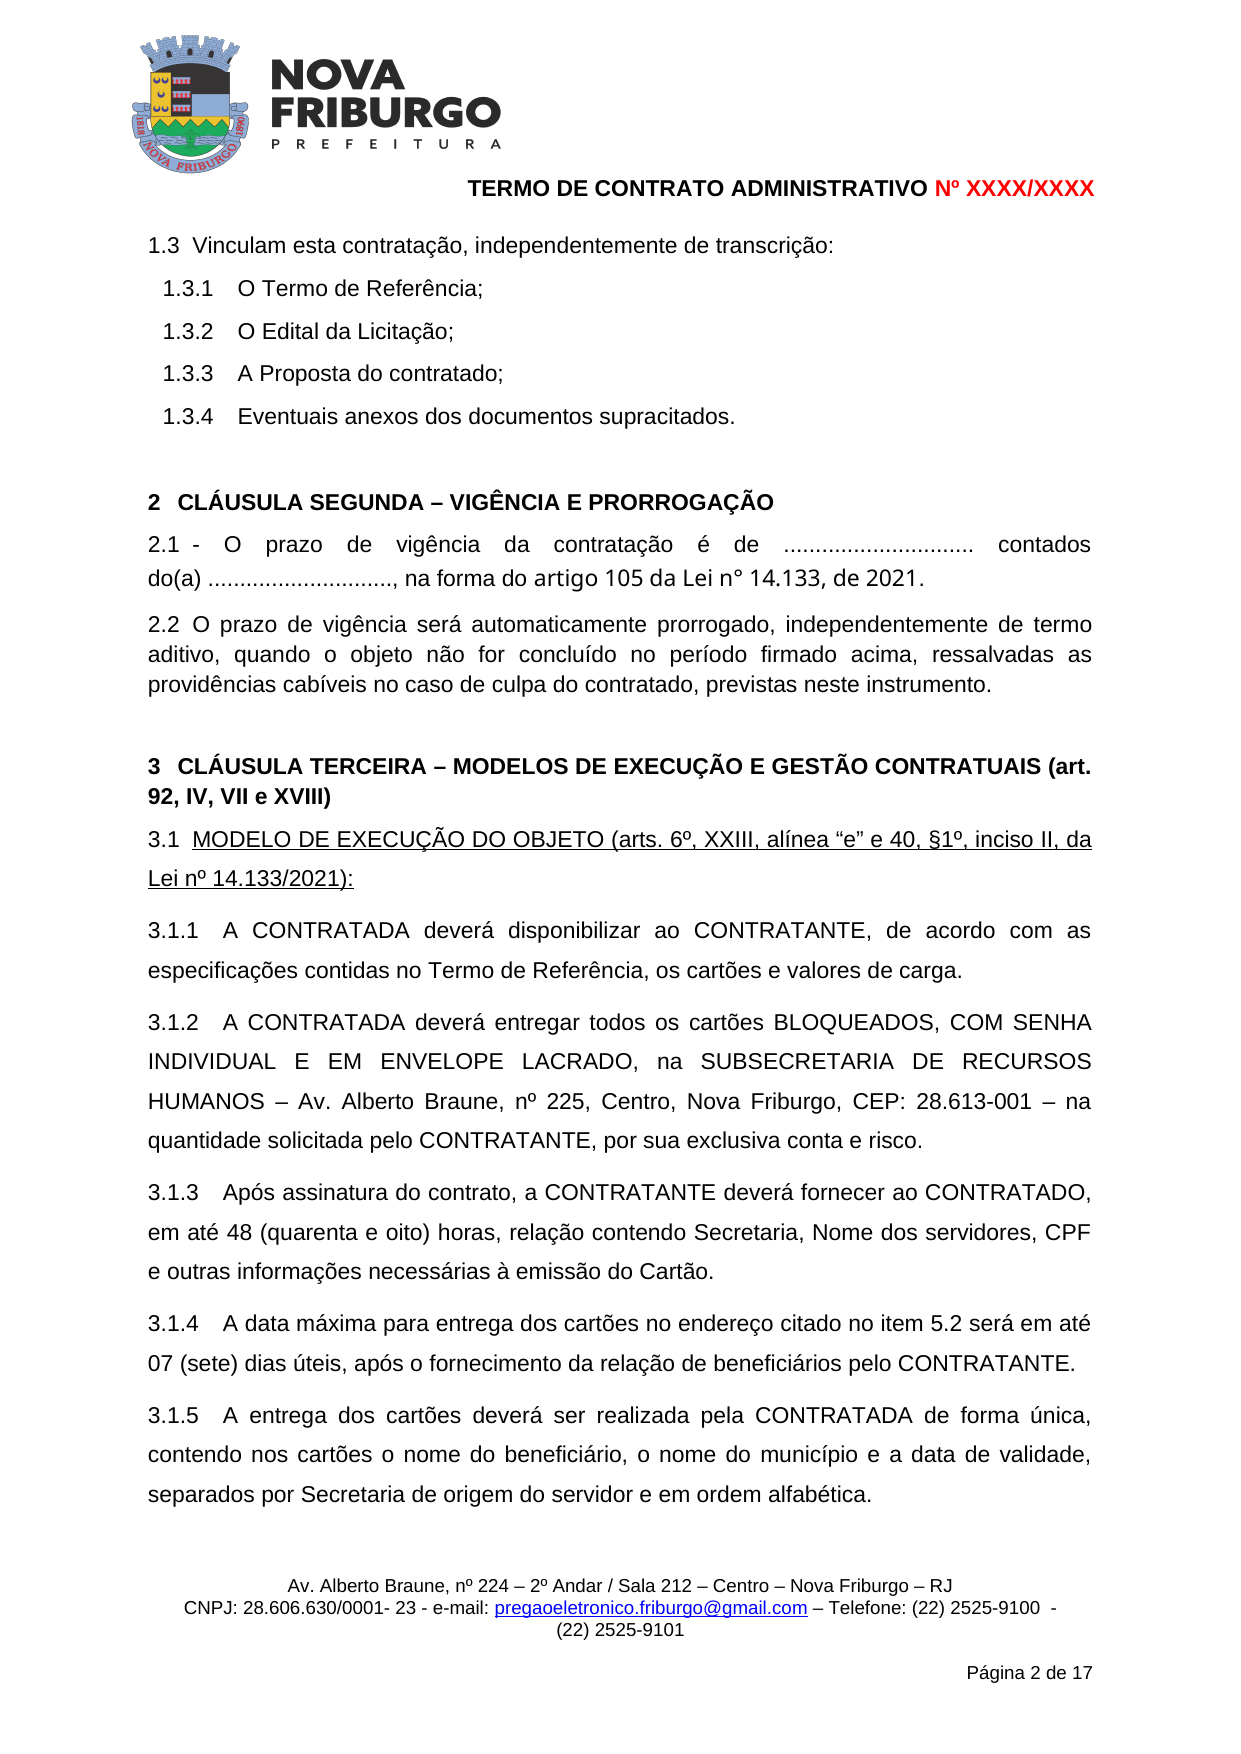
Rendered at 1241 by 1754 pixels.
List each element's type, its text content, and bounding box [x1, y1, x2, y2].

list Vinculam esta contratação, independentemente de transcrição: [148, 232, 1092, 258]
list O Termo de Referência; [162, 275, 1092, 301]
list O Edital da Licitação; [162, 318, 1092, 344]
picture [118, 29, 515, 175]
list A CONTRATADA deverá entregar todos os cartões BLOQUEADOS, COM SENHA INDIVIDUAL E EM ENVELOPE LACRADO, na SUBSECRETARIA DE RECURSOS HUMANOS – Av. Alberto Braune, nº 225, Centro, Nova Friburgo, CEP: 28.613-001 – na quantidade solicitada pelo CONTRATANTE, por sua exclusiva conta e risco. [148, 1009, 1092, 1154]
list Eventuais anexos dos documentos supracitados. [162, 403, 1092, 429]
list A Proposta do contratado; [162, 360, 1092, 387]
list - O prazo de vigência da contratação é de .............................. contados do(a) ............................., na forma do artigo 105 da Lei n° 14.133, de 2021. [148, 531, 1092, 593]
list CLÁUSULA SEGUNDA – VIGÊNCIA E PRORROGAÇÃO [148, 488, 1092, 515]
list O prazo de vigência será automaticamente prorrogado, independentemente de termo aditivo, quando o objeto não for concluído no período firmado acima, ressalvadas as providências cabíveis no caso de culpa do contratado, previstas neste instrumento. [148, 611, 1092, 697]
list A entrega dos cartões deverá ser realizada pela CONTRATADA de forma única, contendo nos cartões o nome do beneficiário, o nome do município e a data de validade, separados por Secretaria de origem do servidor e em ordem alfabética. [148, 1402, 1092, 1507]
list Após assinatura do contrato, a CONTRATANTE deverá fornecer ao CONTRATADO, em até 48 (quarenta e oito) horas, relação contendo Secretaria, Nome dos servidores, CPF e outras informações necessárias à emissão do Cartão. [148, 1179, 1092, 1285]
list MODELO DE EXECUÇÃO DO OBJETO (arts. 6º, XXIII, alínea “e” e 40, §1º, inciso II, da Lei nº 14.133/2021): [148, 826, 1092, 892]
list CLÁUSULA TERCEIRA – MODELOS DE EXECUÇÃO E GESTÃO CONTRATUAIS (art. 92, IV, VII e XVIII) [148, 753, 1092, 809]
list A data máxima para entrega dos cartões no endereço citado no item 5.2 será em até 07 (sete) dias úteis, após o fornecimento da relação de beneficiários pelo CONTRATANTE. [148, 1310, 1092, 1376]
list A CONTRATADA deverá disponibilizar ao CONTRATANTE, de acordo com as especificações contidas no Termo de Referência, os cartões e valores de carga. [148, 917, 1092, 983]
